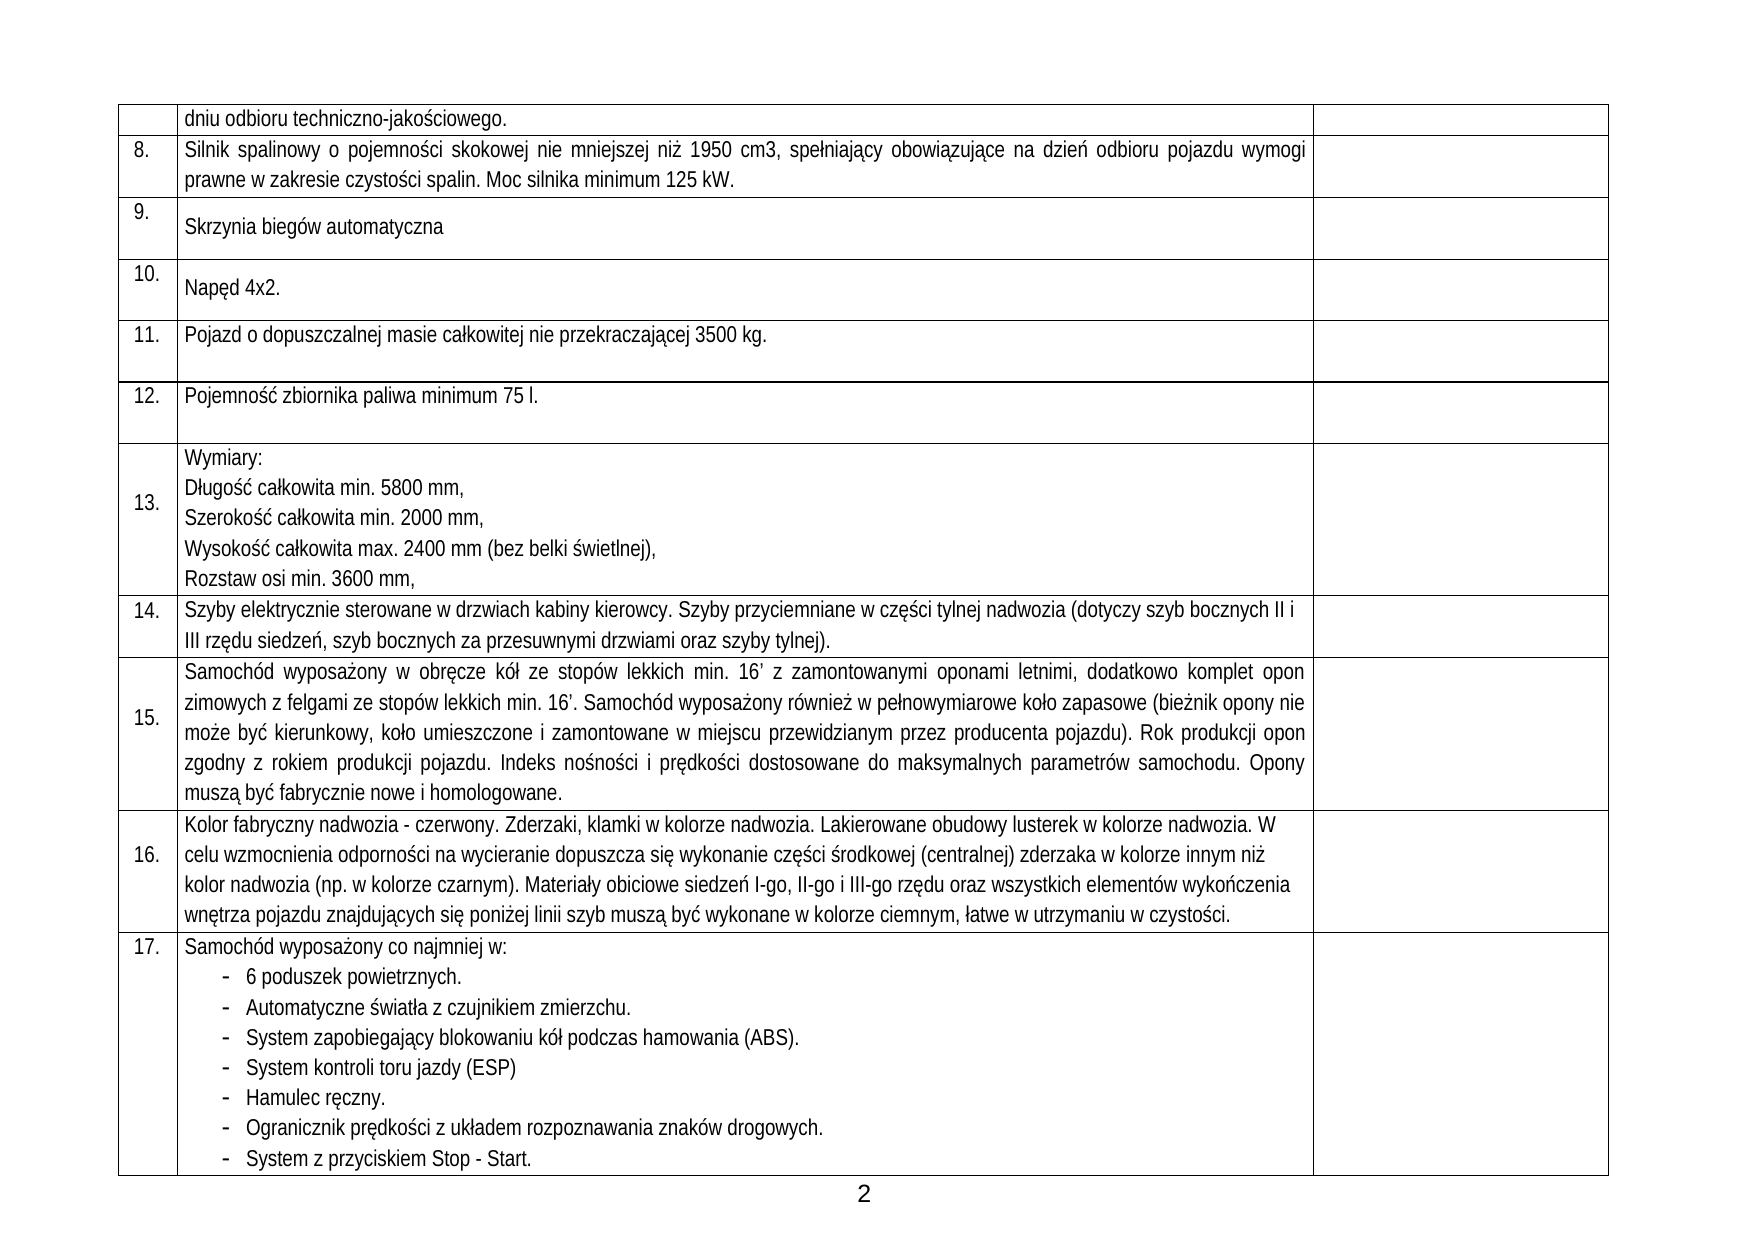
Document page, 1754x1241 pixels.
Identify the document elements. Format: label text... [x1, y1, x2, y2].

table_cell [178, 105, 1313, 135]
table_cell [119, 383, 177, 443]
table_cell [119, 933, 177, 1175]
table_cell [1314, 811, 1608, 932]
table_cell Kolor fabryczny nadwozia - czerwony. Zderzaki, klamki w kolorze nadwozia. Lakierowane obudowy lusterek w kolorze nadwozia. W celu wzmocnienia odporności na wycieranie dopuszcza się wykonanie części środkowej (centralnej) zderzaka w kolorze innym niż kolor nadwozia (np. w kolorze czarnym). Materiały obiciowe siedzeń I-go, II-go i III-go rzędu oraz wszystkich elementów wykończenia wnętrza pojazdu znajdujących się poniżej linii szyb muszą być wykonane w kolorze ciemnym, łatwe w utrzymaniu w czystości. [178, 811, 1313, 932]
table_cell Wymiary: Długość całkowita min. 5800 mm, Szerokość całkowita min. 2000 mm, Wysokość całkowita max. 2400 mm (bez belki świetlnej), Rozstaw osi min. 3600 mm, [178, 444, 1313, 595]
table_cell [1314, 260, 1608, 320]
table_cell Samochód wyposażony w obręcze kół ze stopów lekkich min. 16’ z zamontowanymi oponami letnimi, dodatkowo komplet opon zimowych z felgami ze stopów lekkich min. 16’. Samochód wyposażony również w pełnowymiarowe koło zapasowe (bieżnik opony nie może być kierunkowy, koło umieszczone i zamontowane w miejscu przewidzianym przez producenta pojazdu). Rok produkcji opon zgodny z rokiem produkcji pojazdu. Indeks nośności i prędkości dostosowane do maksymalnych parametrów samochodu. Opony muszą być fabrycznie nowe i homologowane. [178, 658, 1313, 810]
table_cell Skrzynia biegów automatyczna [178, 198, 1313, 258]
table_cell [119, 136, 177, 197]
table_cell [119, 444, 177, 595]
table_cell [1314, 444, 1608, 595]
table_cell Napęd 4x2. [178, 260, 1313, 320]
table_cell [1314, 136, 1608, 197]
table_cell [1314, 596, 1608, 657]
table_cell [119, 321, 177, 381]
table_cell [119, 260, 177, 320]
table_cell [1314, 933, 1608, 1175]
table_cell [119, 811, 177, 932]
table_cell [1314, 321, 1608, 381]
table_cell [178, 933, 1313, 1175]
table_cell Szyby elektrycznie sterowane w drzwiach kabiny kierowcy. Szyby przyciemniane w części tylnej nadwozia (dotyczy szyb bocznych II i III rzędu siedzeń, szyb bocznych za przesuwnymi drzwiami oraz szyby tylnej). [178, 596, 1313, 657]
table_cell [1314, 383, 1608, 443]
table_cell [1314, 658, 1608, 810]
table_cell Pojazd o dopuszczalnej masie całkowitej nie przekraczającej 3500 kg. [178, 321, 1313, 381]
table_cell [119, 658, 177, 810]
table_cell Pojemność zbiornika paliwa minimum 75 l. [178, 383, 1313, 443]
table_cell [1314, 198, 1608, 258]
table_cell [119, 198, 177, 258]
table_cell [119, 105, 177, 135]
table_cell Silnik spalinowy o pojemności skokowej nie mniejszej niż 1950 cm3, spełniający obowiązujące na dzień odbioru pojazdu wymogi prawne w zakresie czystości spalin. Moc silnika minimum 125 kW. [178, 136, 1313, 197]
table_cell [1314, 105, 1608, 135]
table_cell [119, 596, 177, 657]
